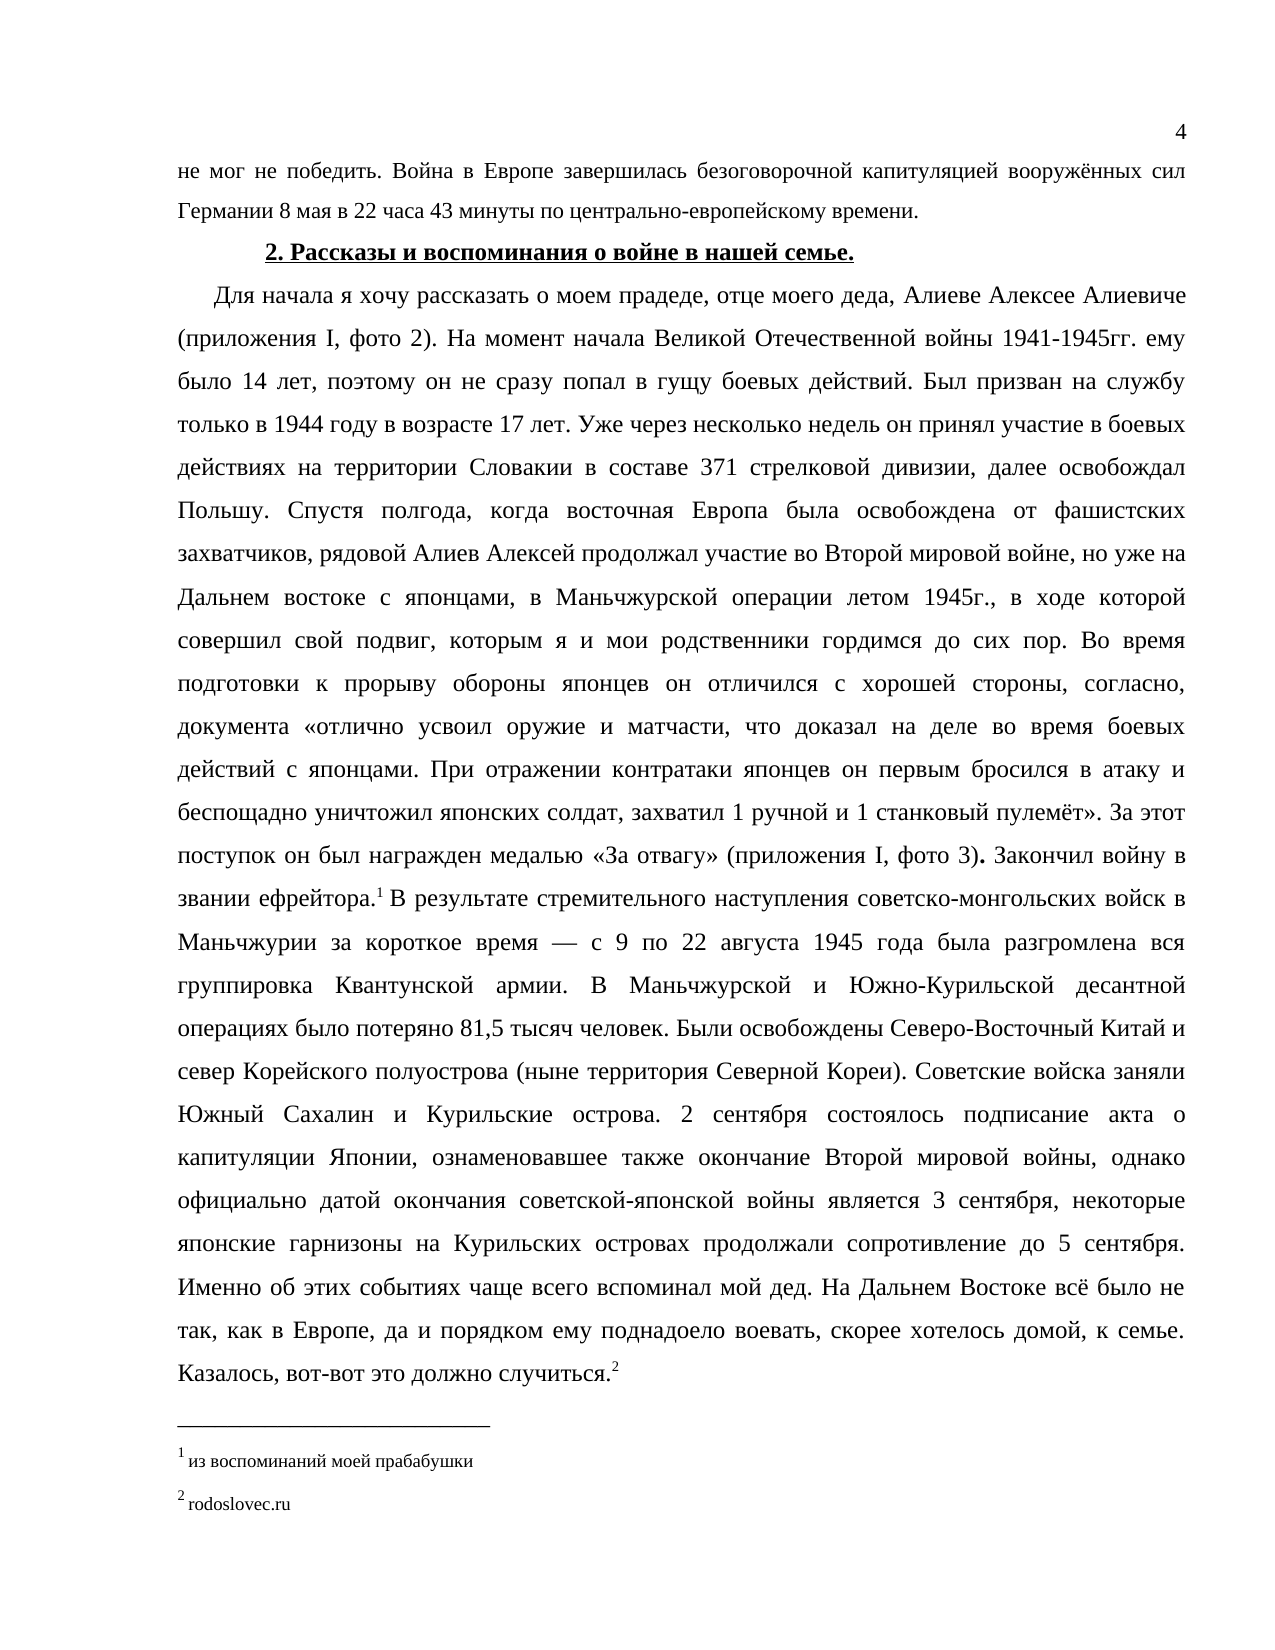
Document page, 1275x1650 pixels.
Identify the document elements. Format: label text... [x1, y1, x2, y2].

text _________________________ [177, 1401, 1186, 1430]
text 2. Рассказы и воспоминания о войне в нашей семье. [177, 237, 1186, 265]
text не мог не победить. Война в Европе завершилась безоговорочной капитуляцией вооружённых сил Германии 8 мая в 22 часа 43 минуты по центрально-европейскому времени. [177, 158, 1186, 223]
text 2 rodoslovec.ru [177, 1487, 1186, 1516]
text 1 из воспоминаний моей прабабушки [177, 1444, 1186, 1473]
text 4 [177, 118, 1186, 144]
text Для начала я хочу рассказать о моем прадеде, отце моего деда, Алиеве Алексее Алиевиче (приложения I, фото 2). На момент начала Великой Отечественной войны 1941-1945гг. ему было 14 лет, поэтому он не сразу попал в гущу боевых действий. Был призван на службу только в 1944 году в возрасте 17 лет. Уже через несколько недель он принял участие в боевых действиях на территории Словакии в составе 371 стрелковой дивизии, далее освобождал Польшу. Спустя полгода, когда восточная Европа была освобождена от фашистских захватчиков, рядовой Алиев Алексей продолжал участие во Второй мировой войне, но уже на Дальнем востоке с японцами, в Маньчжурской операции летом 1945г., в ходе которой совершил свой подвиг, которым я и мои родственники гордимся до сих пор. Во время подготовки к прорыву обороны японцев он отличился с хорошей стороны, согласно, документа «отлично усвоил оружие и матчасти, что доказал на деле во время боевых действий с японцами. При отражении контратаки японцев он первым бросился в атаку и беспощадно уничтожил японских солдат, захватил 1 ручной и 1 станковый пулемёт». За этот поступок он был награжден медалью «За отвагу» (приложения I, фото 3). Закончил войну в звании ефрейтора.1 В результате стремительного наступления советско-монгольских войск в Маньчжурии за короткое время — с 9 по 22 августа 1945 года была разгромлена вся группировка Квантунской армии. В Маньчжурской и Южно-Курильской десантной операциях было потеряно 81,5 тысяч человек. Были освобождены Северо-Восточный Китай и север Корейского полуострова (ныне территория Северной Кореи). Советские войска заняли Южный Сахалин и Курильские острова. 2 сентября состоялось подписание акта о капитуляции Японии, ознаменовавшее также окончание Второй мировой войны, однако официально датой окончания советской-японской войны является 3 сентября, некоторые японские гарнизоны на Курильских островах продолжали сопротивление до 5 сентября. Именно об этих событиях чаще всего вспоминал мой дед. На Дальнем Востоке всё было не так, как в Европе, да и порядком ему поднадоело воевать, скорее хотелось домой, к семье. Казалось, вот-вот это должно случиться.2 [177, 280, 1186, 1387]
